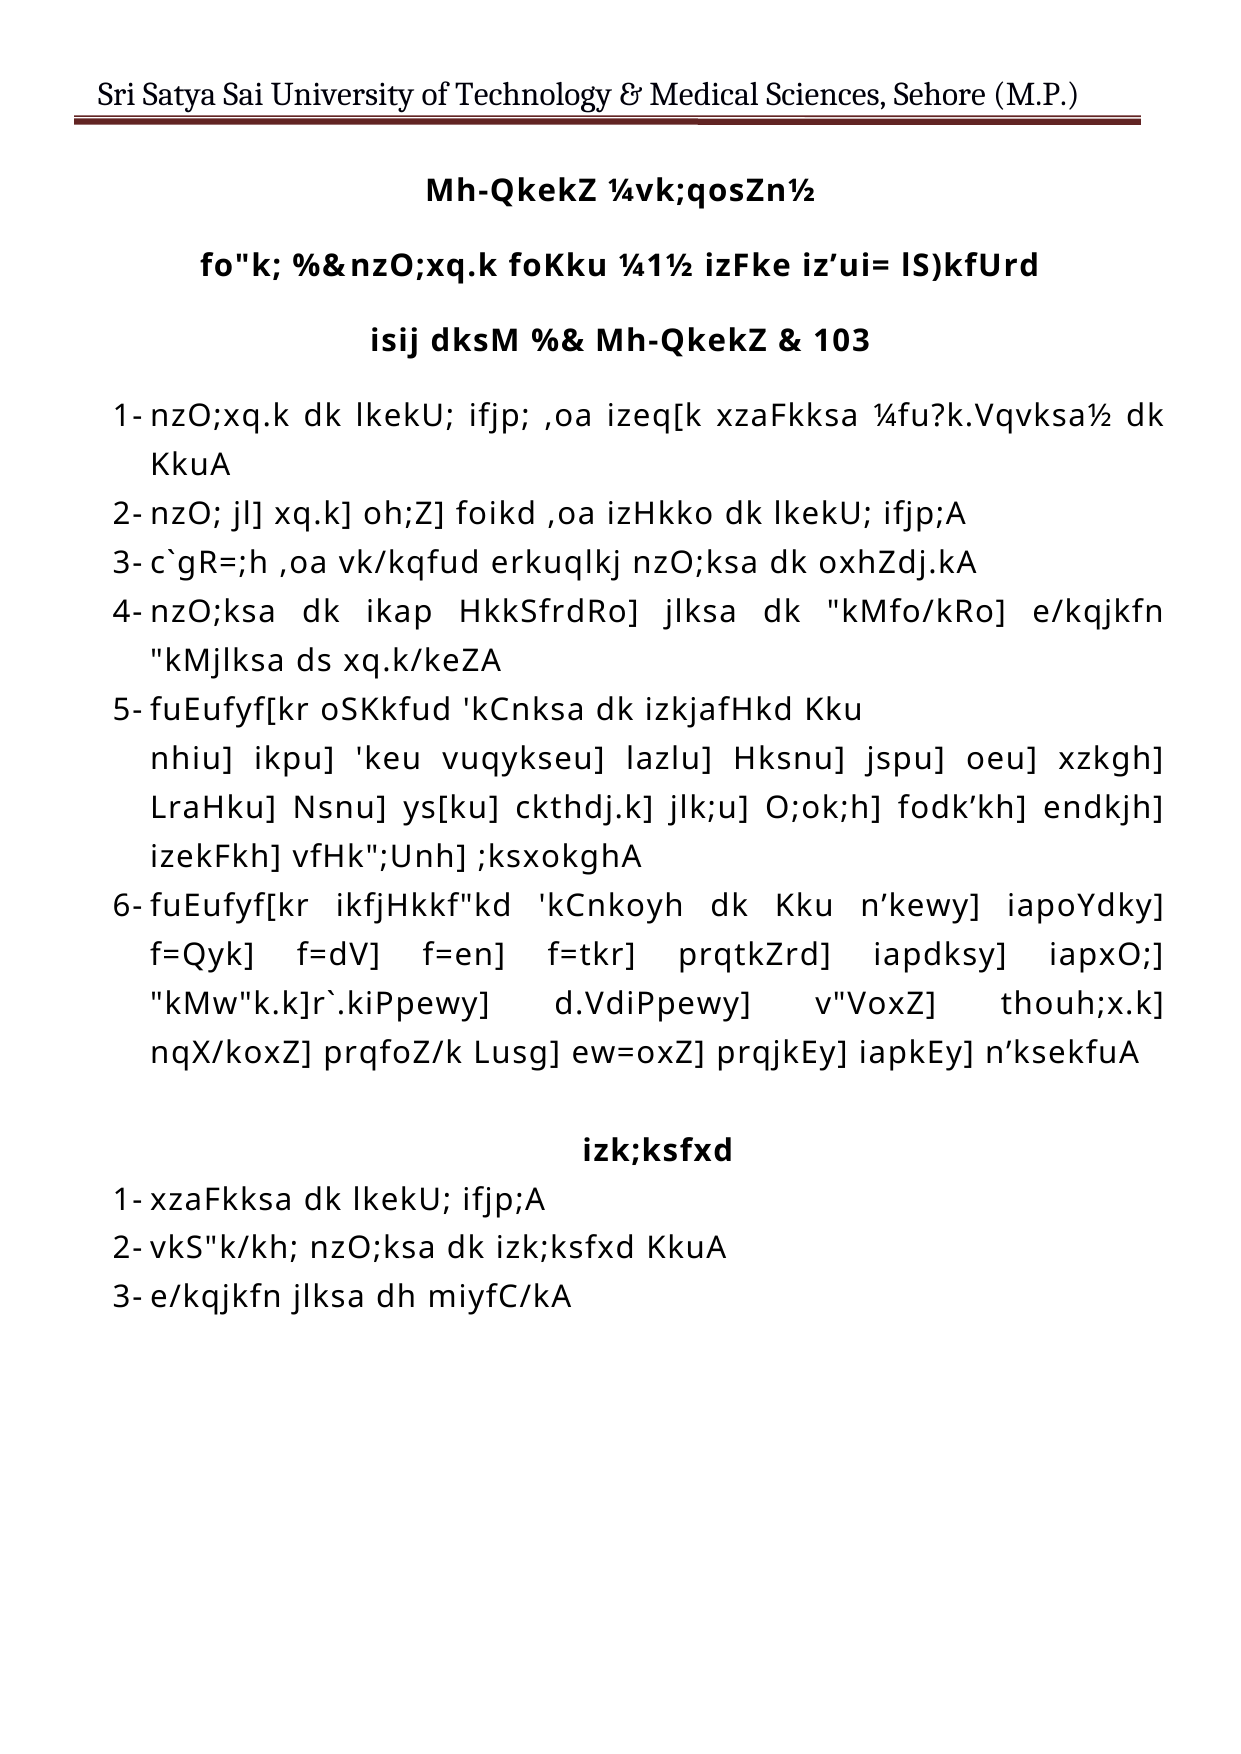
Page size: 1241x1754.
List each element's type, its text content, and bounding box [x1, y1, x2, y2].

list fuEufyf[kr oSKkfud 'kCnksa dk izkjafHkd Kku [112, 687, 1165, 729]
list nhiu] ikpu] 'keu vuqykseu] lazlu] Hksnu] jspu] oeu] xzkgh] LraHku] Nsnu] ys[ku] ckthdj.k] jlk;u] O;ok;h] fodk’kh] endkjh] izekFkh] vfHk";Unh] ;ksxokghA [150, 736, 1165, 876]
list vkS"k/kh; nzO;ksa dk izk;ksfxd KkuA [112, 1226, 1165, 1268]
text fo"k; %& nzO;xq.k foKku ¼1½ izFke iz’ui= lS)kfUrd [75, 243, 1165, 285]
text Mh-QkekZ ¼vk;qosZn½ [75, 168, 1165, 210]
text isij dksM %& Mh-QkekZ & 103 [75, 318, 1165, 361]
list c`gR=;h ,oa vk/kqfud erkuqlkj nzO;ksa dk oxhZdj.kA [112, 540, 1165, 583]
list nzO;ksa dk ikap HkkSfrdRo] jlksa dk "kMfo/kRo] e/kqjkfn "kMjlksa ds xq.k/keZA [112, 589, 1165, 681]
list xzaFkksa dk lkekU; ifjp;A [112, 1177, 1165, 1219]
list e/kqjkfn jlksa dh miyfC/kA [112, 1274, 1165, 1317]
list fuEufyf[kr ikfjHkkf"kd 'kCnkoyh dk Kku n’kewy] iapoYdky] f=Qyk] f=dV] f=en] f=tkr] prqtkZrd] iapdksy] iapxO;] "kMw"k.k]r`.kiPpewy] d.VdiPpewy] v"VoxZ] thouh;x.k] nqX/koxZ] prqfoZ/k Lusg] ew=oxZ] prqjkEy] iapkEy] n’ksekfuA [112, 883, 1165, 1072]
list nzO; jl] xq.k] oh;Z] foikd ,oa izHkko dk lkekU; ifjp;A [112, 491, 1165, 534]
list nzO;xq.k dk lkekU; ifjp; ,oa izeq[k xzaFkksa ¼fu?k.Vqvksa½ dk KkuA [112, 393, 1165, 485]
list izk;ksfxd [150, 1128, 1165, 1170]
